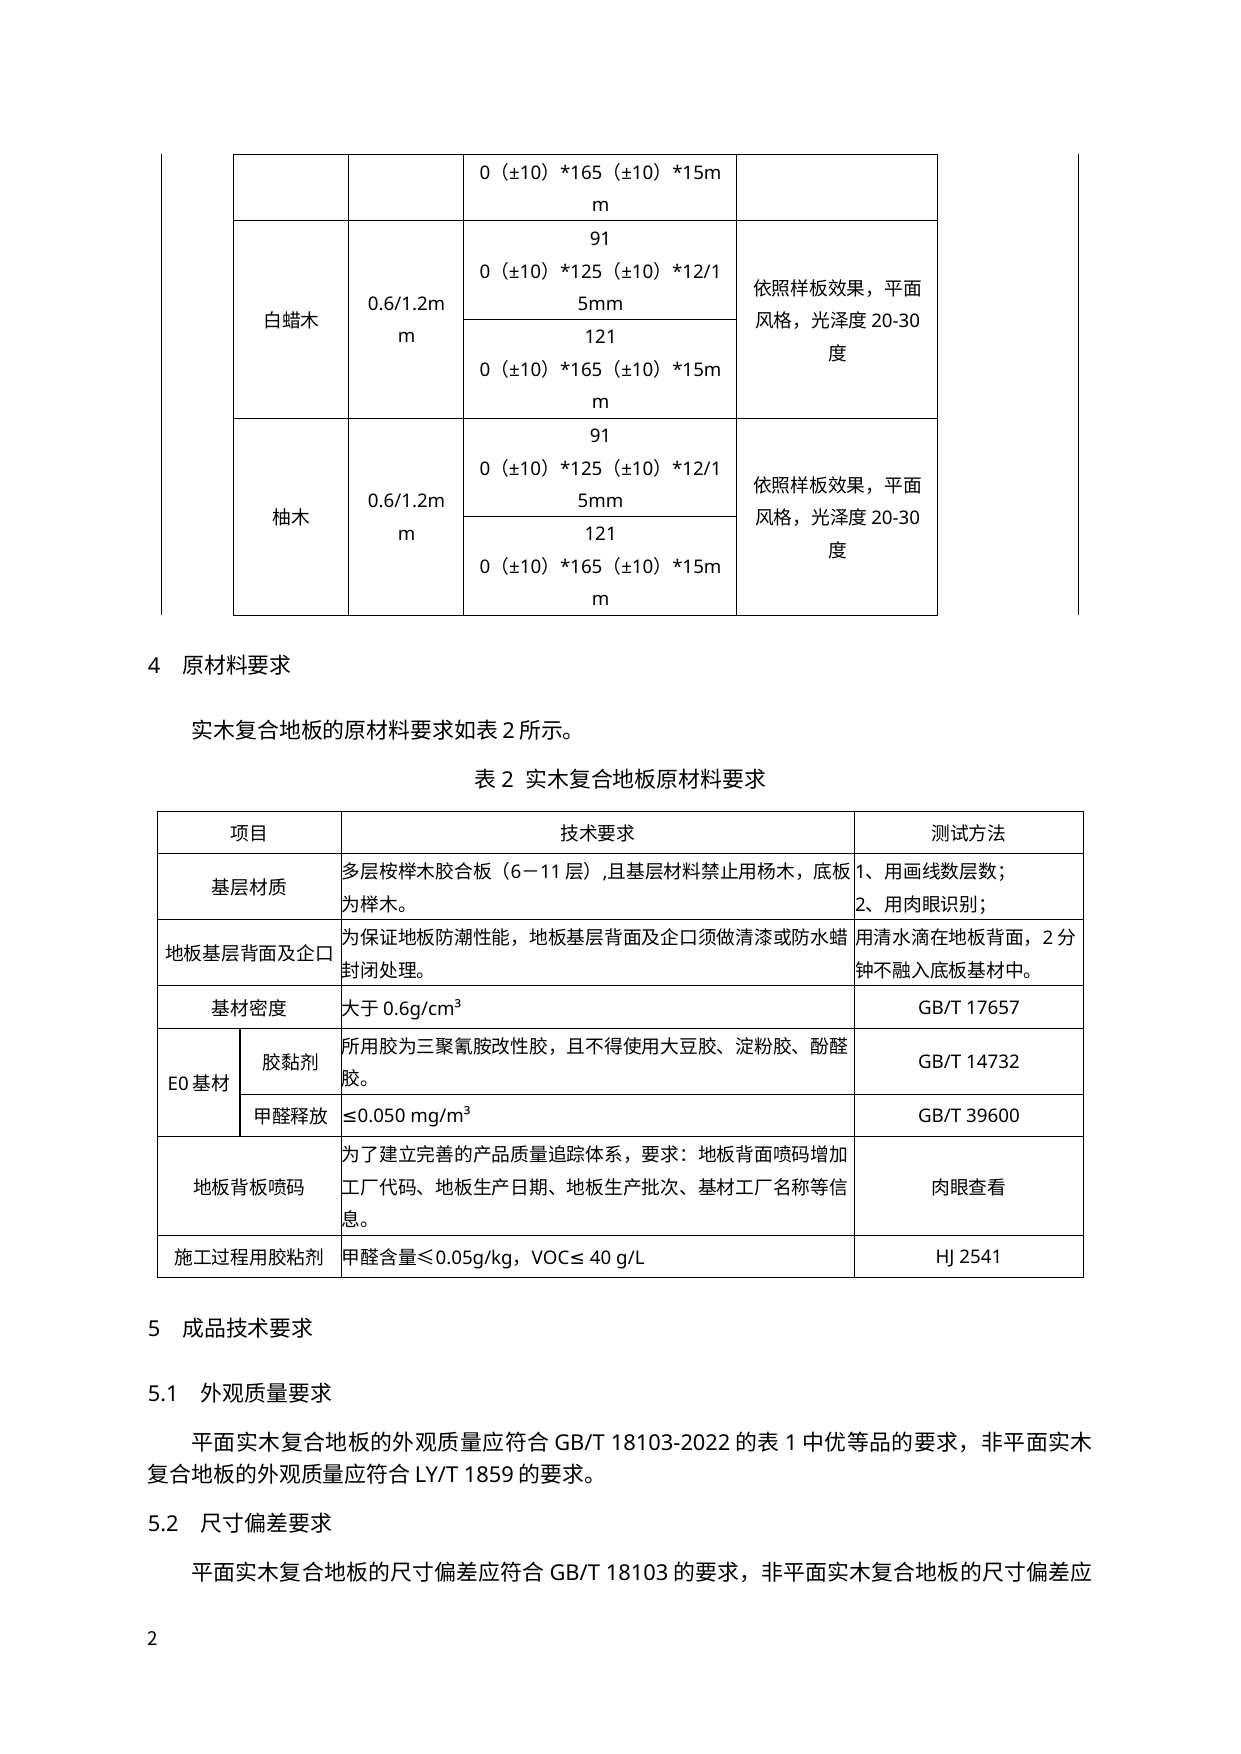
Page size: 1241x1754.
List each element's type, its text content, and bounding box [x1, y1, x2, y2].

text 尺寸偏差要求 [148, 1506, 1092, 1538]
table_cell 大于0.6g/cm³ [342, 986, 854, 1028]
table_cell 910（±10）*125（±10）*12/15mm [464, 221, 736, 319]
table_cell 依照样板效果，平面风格，光泽度20-30度 [737, 419, 937, 614]
text 平面实木复合地板的外观质量应符合GB/T 18103-2022的表1中优等品的要求，非平面实木复合地板的外观质量应符合LY/T 1859的要求。 [148, 1424, 1092, 1489]
text 成品技术要求 [148, 1311, 1092, 1343]
table_header 技术要求 [342, 812, 854, 853]
table_header 测试方法 [855, 812, 1083, 853]
table_header 项目 [158, 812, 341, 853]
table_cell 1、用画线数层数； 2、用肉眼识别； [855, 854, 1083, 919]
table_cell 0.6/1.2mm [349, 221, 463, 417]
table_cell 为保证地板防潮性能，地板基层背面及企口须做清漆或防水蜡封闭处理。 [342, 920, 854, 985]
table_cell GB/T 14732 [855, 1029, 1083, 1094]
text 实木复合地板的原材料要求如表2所示。 [148, 713, 1092, 746]
table_cell E0基材 [158, 1029, 239, 1136]
table_cell 为了建立完善的产品质量追踪体系，要求：地板背面喷码增加工厂代码、地板生产日期、地板生产批次、基材工厂名称等信息。 [342, 1137, 854, 1235]
table_cell 所用胶为三聚氰胺改性胶，且不得使用大豆胶、淀粉胶、酚醛胶。 [342, 1029, 854, 1094]
table_cell 多层桉榉木胶合板（6－11层）,且基层材料禁止用杨木，底板为榉木。 [342, 854, 854, 919]
table_cell 依照样板效果，平面风格，光泽度20-30度 [737, 221, 937, 417]
table_cell 地板背板喷码 [158, 1137, 341, 1235]
table_cell GB/T 17657 [855, 986, 1083, 1028]
table_cell GB/T 39600 [855, 1095, 1083, 1136]
table_cell 910（±10）*125（±10）*12/15mm [464, 419, 736, 516]
table_cell 基层材质 [158, 854, 341, 919]
table_cell 地板基层背面及企口 [158, 920, 341, 985]
table_cell 白蜡木 [234, 221, 348, 417]
text 表 2 实木复合地板原材料要求 [148, 762, 1092, 794]
text 原材料要求 [148, 648, 1092, 681]
table_cell 肉眼查看 [855, 1137, 1083, 1235]
table_cell 0.6/1.2mm [349, 419, 463, 614]
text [148, 1554, 1092, 1587]
table_cell 1210（±10）*165（±10）*15mm [464, 517, 736, 614]
text 外观质量要求 [148, 1376, 1092, 1408]
table_cell 胶黏剂 [241, 1029, 341, 1094]
table_cell 1210（±10）*165（±10）*15mm [464, 320, 736, 417]
table_cell 甲醛含量≤0.05g/kg，VOC≤ 40 g/L [342, 1236, 854, 1277]
table_cell 柚木 [234, 419, 348, 614]
table_cell 用清水滴在地板背面，2分钟不融入底板基材中。 [855, 920, 1083, 985]
table_cell HJ 2541 [855, 1236, 1083, 1277]
table_cell 施工过程用胶粘剂 [158, 1236, 341, 1277]
table_cell 甲醛释放 [241, 1095, 341, 1136]
table_cell 基材密度 [158, 986, 341, 1028]
table_cell ≤0.050 mg/m³ [342, 1095, 854, 1136]
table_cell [464, 155, 736, 220]
